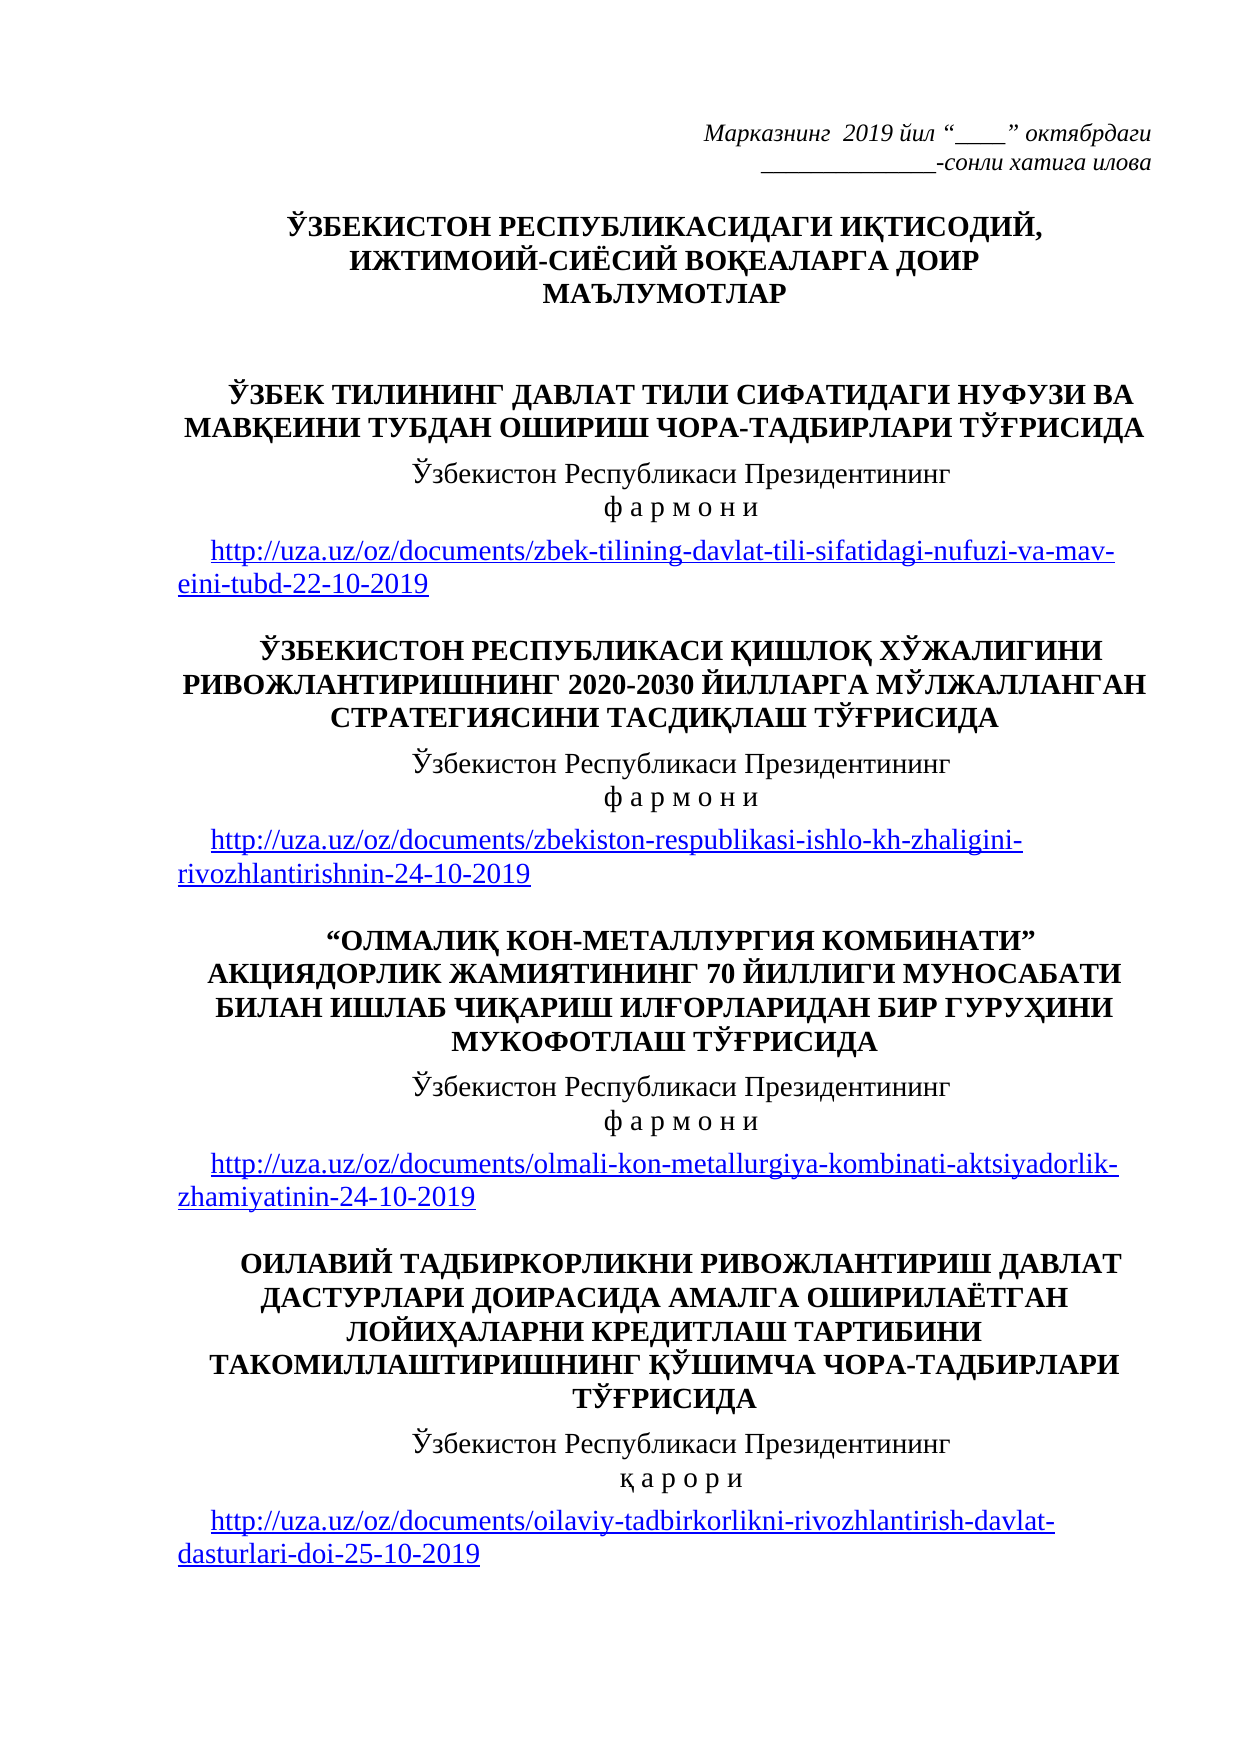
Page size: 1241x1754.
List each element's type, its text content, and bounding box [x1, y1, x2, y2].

text ЎЗБЕК ТИЛИНИНГ ДАВЛАТ ТИЛИ СИФАТИДАГИ НУФУЗИ ВА МАВҚЕИНИ ТУБДАН ОШИРИШ ЧОРА-ТАДБИРЛАРИ ТЎҒРИСИДА [177, 377, 1152, 444]
text қ а р о р и [177, 1460, 1152, 1493]
text Ўзбекистон Республикаси Президентининг [177, 1069, 1152, 1103]
text ОИЛАВИЙ ТАДБИРКОРЛИКНИ РИВОЖЛАНТИРИШ ДАВЛАТ ДАСТУРЛАРИ ДОИРАСИДА АМАЛГА ОШИРИЛАЁТГАН ЛОЙИҲАЛАРНИ КРЕДИТЛАШ ТАРТИБИНИ ТАКОМИЛЛАШТИРИШНИНГ ҚЎШИМЧА ЧОРА-ТАДБИРЛАРИ ТЎҒРИСИДА [177, 1247, 1152, 1414]
text ИЖТИМОИЙ-СИЁСИЙ ВОҚЕАЛАРГА ДОИР [177, 243, 1152, 276]
text ______________-сонли хатига илова [635, 147, 1152, 176]
text Ўзбекистон Республикаси Президентининг [177, 456, 1152, 489]
text ЎЗБЕКИСТОН РЕСПУБЛИКАСИ ҚИШЛОҚ ХЎЖАЛИГИНИ РИВОЖЛАНТИРИШНИНГ 2020-2030 ЙИЛЛАРГА МЎЛЖАЛЛАНГАН СТРАТЕГИЯСИНИ ТАСДИҚЛАШ ТЎҒРИСИДА [177, 633, 1152, 734]
text Ўзбекистон Республикаси Президентининг [177, 746, 1152, 779]
text http://uza.uz/oz/documents/zbek-tilining-davlat-tili-sifatidagi-nufuzi-va-mav-eini-tubd-22-10-2019 [177, 533, 1152, 600]
text ЎЗБЕКИСТОН РЕСПУБЛИКАСИДАГИ ИҚТИСОДИЙ, [177, 209, 1152, 243]
text http://uza.uz/oz/documents/oilaviy-tadbirkorlikni-rivozhlantirish-davlat-dasturlari-doi-25-10-2019 [177, 1503, 1152, 1570]
text ф а р м о н и [177, 1103, 1152, 1136]
list МАЪЛУМОТЛАР [177, 276, 1152, 310]
text ф а р м о н и [177, 779, 1152, 813]
text ф а р м о н и [177, 489, 1152, 523]
text http://uza.uz/oz/documents/olmali-kon-metallurgiya-kombinati-aktsiyadorlik-zhamiyatinin-24-10-2019 [177, 1146, 1152, 1213]
text Марказнинг 2019 йил “____” октябрдаги [635, 118, 1152, 147]
text “ОЛМАЛИҚ КОН-МЕТАЛЛУРГИЯ КОМБИНАТИ” АКЦИЯДОРЛИК ЖАМИЯТИНИНГ 70 ЙИЛЛИГИ МУНОСАБАТИ БИЛАН ИШЛАБ ЧИҚАРИШ ИЛҒОРЛАРИДАН БИР ГУРУҲИНИ МУКОФОТЛАШ ТЎҒРИСИДА [177, 923, 1152, 1057]
text http://uza.uz/oz/documents/zbekiston-respublikasi-ishlo-kh-zhaligini-rivozhlantirishnin-24-10-2019 [177, 822, 1152, 889]
text Ўзбекистон Республикаси Президентининг [177, 1426, 1152, 1460]
